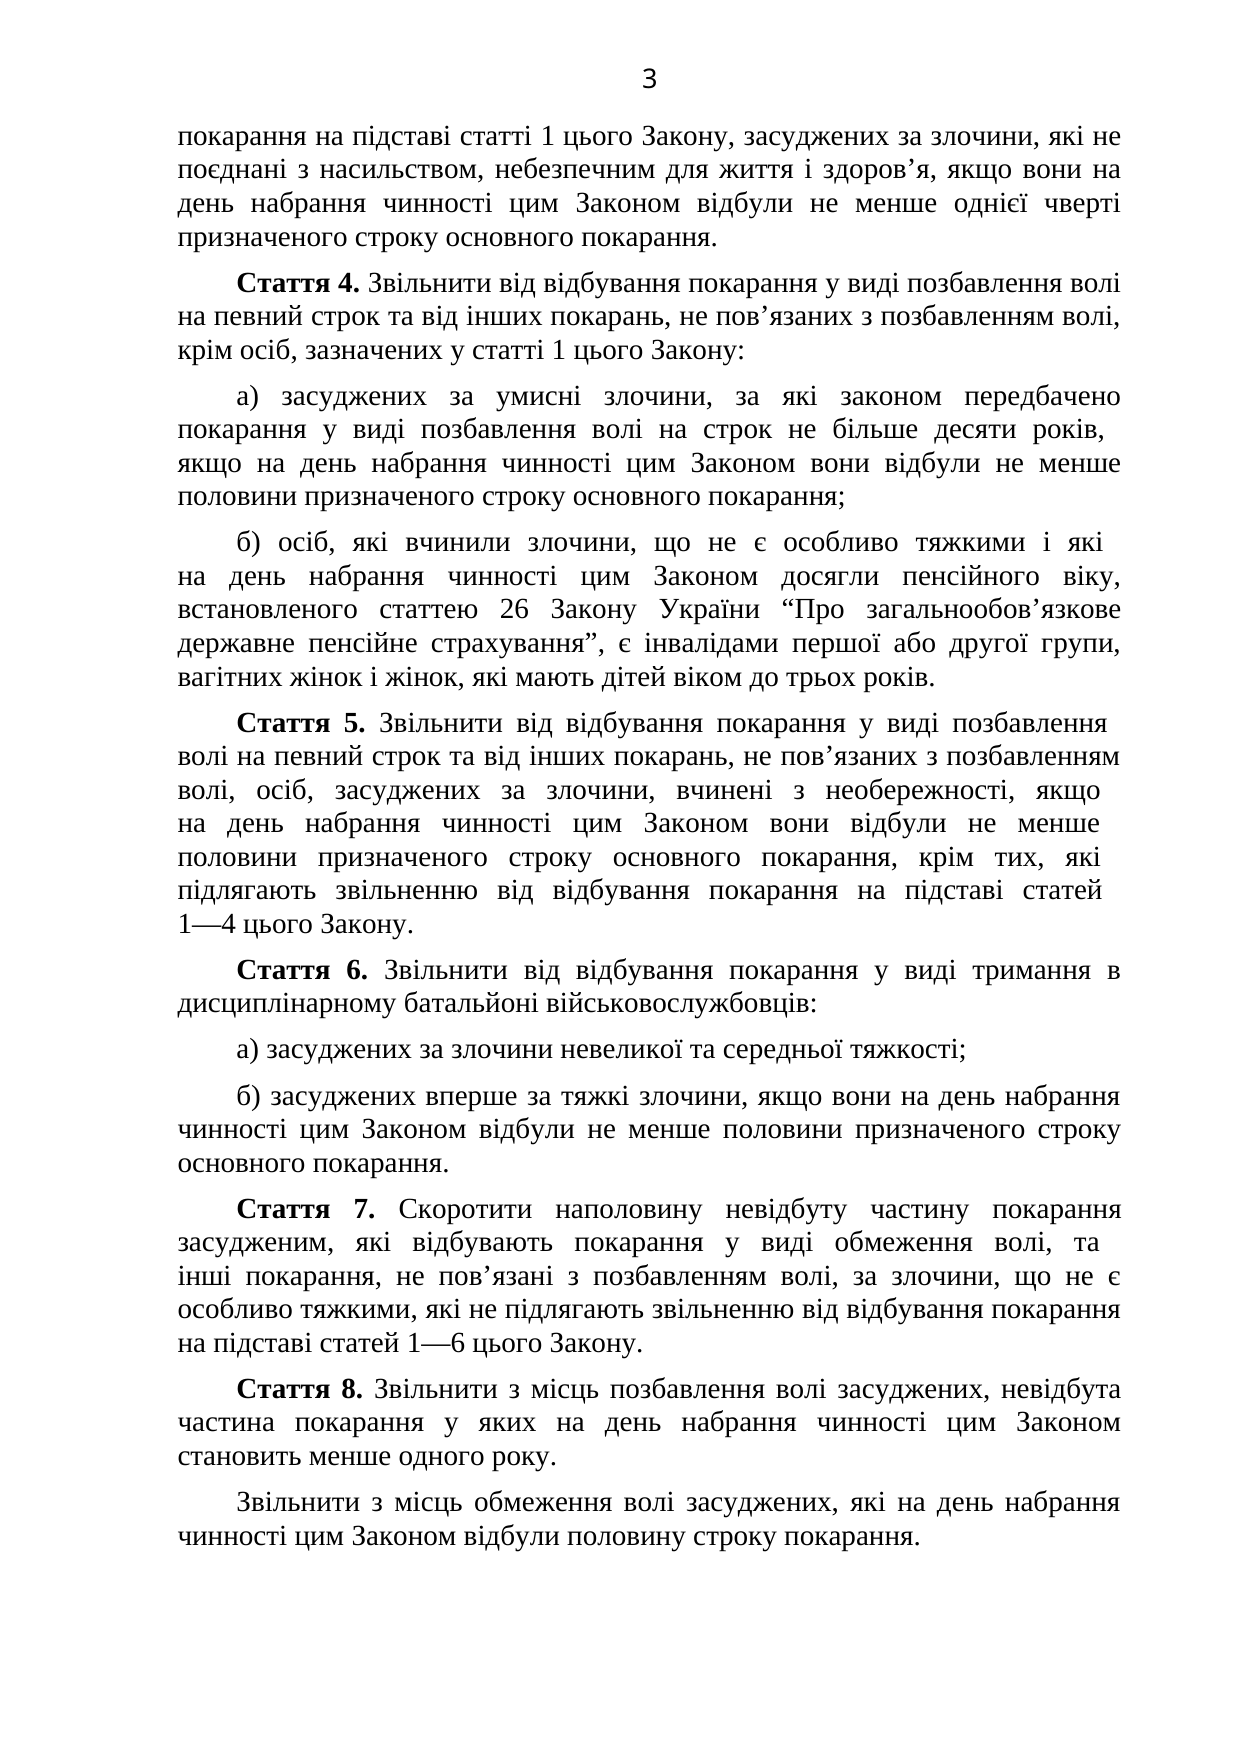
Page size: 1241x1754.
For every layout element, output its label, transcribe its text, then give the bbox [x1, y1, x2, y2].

text Стаття 4. Звільнити від відбування покарання у виді позбавлення волі на певний строк та від інших покарань, не пов’язаних з позбавленням волі, крім осіб, зазначених у статті 1 цього Закону: [177, 265, 1122, 365]
text б) осіб, які вчинили злочини, що не є особливо тяжкими і які на день набрання чинності цим Законом досягли пенсійного віку, встановленого статтею 26 Закону України “Про загальнообов’язкове державне пенсійне страхування”, є інвалідами першої або другої групи, вагітних жінок і жінок, які мають дітей віком до трьох років. [177, 524, 1122, 692]
text Стаття 7. Скоротити наполовину невідбуту частину покарання засудженим, які відбувають покарання у виді обмеження волі, та інші покарання, не пов’язані з позбавленням волі, за злочини, що не є особливо тяжкими, які не підлягають звільненню від відбування покарання на підставі статей 1—6 цього Закону. [177, 1191, 1122, 1358]
text а) засуджених за умисні злочини, за які законом передбачено покарання у виді позбавлення волі на строк не більше десяти років, якщо на день набрання чинності цим Законом вони відбули не менше половини призначеного строку основного покарання; [177, 378, 1122, 512]
text Стаття 8. Звільнити з місць позбавлення волі засуджених, невідбута частина покарання у яких на день набрання чинності цим Законом становить менше одного року. [177, 1371, 1122, 1472]
text б) засуджених вперше за тяжкі злочини, якщо вони на день набрання чинності цим Законом відбули не менше половини призначеного строку основного покарання. [177, 1078, 1122, 1178]
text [177, 118, 1122, 252]
text а) засуджених за злочини невеликої та середньої тяжкості; [177, 1032, 1122, 1065]
text Стаття 6. Звільнити від відбування покарання у виді тримання в дисциплінарному батальйоні військовослужбовців: [177, 952, 1122, 1019]
text Звільнити з місць обмеження волі засуджених, які на день набрання чинності цим Законом відбули половину строку покарання. [177, 1484, 1122, 1551]
text Стаття 5. Звільнити від відбування покарання у виді позбавлення волі на певний строк та від інших покарань, не пов’язаних з позбавленням волі, осіб, засуджених за злочини, вчинені з необережності, якщо на день набрання чинності цим Законом вони відбули не менше половини призначеного строку основного покарання, крім тих, які підлягають звільненню від відбування покарання на підставі статей 1—4 цього Закону. [177, 705, 1122, 939]
